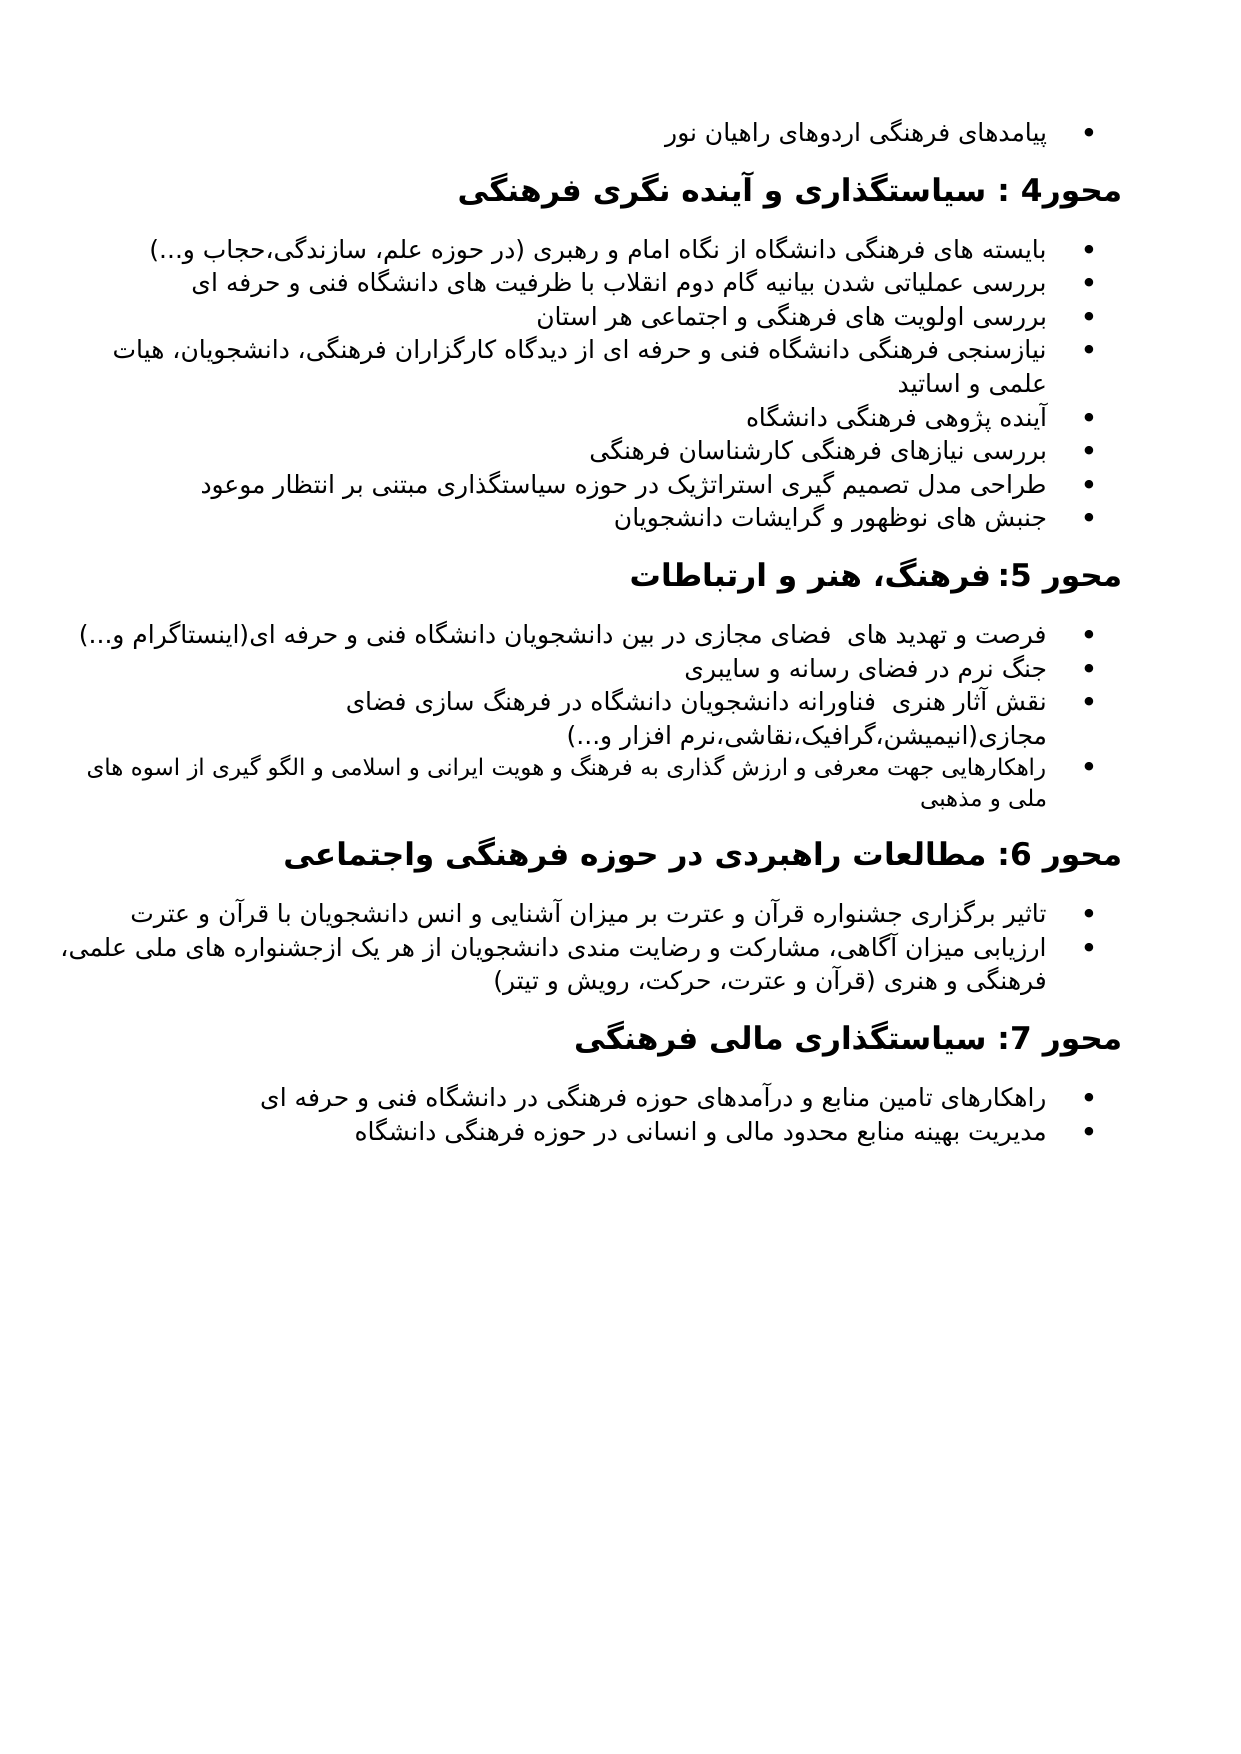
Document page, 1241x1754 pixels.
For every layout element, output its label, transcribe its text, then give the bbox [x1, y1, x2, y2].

text محور4 : سیاستگذاری و آینده نگری فرهنگی [52, 172, 1122, 209]
list تاثیر برگزاری جشنواره قرآن و عترت بر میزان آشنایی و انس دانشجویان با قرآن و عترت [52, 899, 1084, 928]
list پیامدهای فرهنگی اردوهای راهیان نور [52, 118, 1084, 147]
list ارزیابی میزان آگاهی، مشارکت و رضایت مندی دانشجویان از هر یک ازجشنواره های ملی علمی، فرهنگی و هنری (قرآن و عترت، حرکت، رویش و تیتر) [52, 933, 1084, 996]
text محور 5: فرهنگ، هنر و ارتباطات [52, 558, 1122, 594]
list بررسی عملیاتی شدن بیانیه گام دوم انقلاب با ظرفیت های دانشگاه فنی و حرفه ای [52, 269, 1084, 298]
list نقش آثار هنری فناورانه دانشجویان دانشگاه در فرهنگ سازی فضای مجازی(انیمیشن،گرافیک،نقاشی،نرم افزار و...) [52, 687, 1084, 750]
list نیازسنجی فرهنگی دانشگاه فنی و حرفه ای از دیدگاه کارگزاران فرهنگی، دانشجویان، هیات علمی و اساتید [52, 336, 1084, 398]
list بایسته های فرهنگی دانشگاه از نگاه امام و رهبری (در حوزه علم، سازندگی،حجاب و...) [52, 235, 1084, 264]
text محور 6: مطالعات راهبردی در حوزه فرهنگی واجتماعی [52, 837, 1122, 873]
list فرصت و تهدید های فضای مجازی در بین دانشجویان دانشگاه فنی و حرفه ای(اینستاگرام و...) [52, 620, 1084, 649]
list جنگ نرم در فضای رسانه و سایبری [52, 654, 1084, 683]
list طراحی مدل تصمیم گیری استراتژیک در حوزه سیاستگذاری مبتنی بر انتظار موعود [52, 470, 1084, 499]
list بررسی نیازهای فرهنگی کارشناسان فرهنگی [52, 436, 1084, 466]
list راهکارهایی جهت معرفی و ارزش گذاری به فرهنگ و هویت ایرانی و اسلامی و الگو گیری از اسوه های ملی و مذهبی [52, 754, 1084, 812]
list جنبش های نوظهور و گرایشات دانشجویان [52, 503, 1084, 533]
list راهکارهای تامین منابع و درآمدهای حوزه فرهنگی در دانشگاه فنی و حرفه ای [52, 1083, 1084, 1112]
text محور 7: سیاستگذاری مالی فرهنگی [52, 1021, 1122, 1057]
list بررسی اولویت های فرهنگی و اجتماعی هر استان [52, 302, 1084, 331]
list مدیریت بهینه منابع محدود مالی و انسانی در حوزه فرهنگی دانشگاه [52, 1117, 1084, 1146]
list آینده پژوهی فرهنگی دانشگاه [52, 403, 1084, 432]
